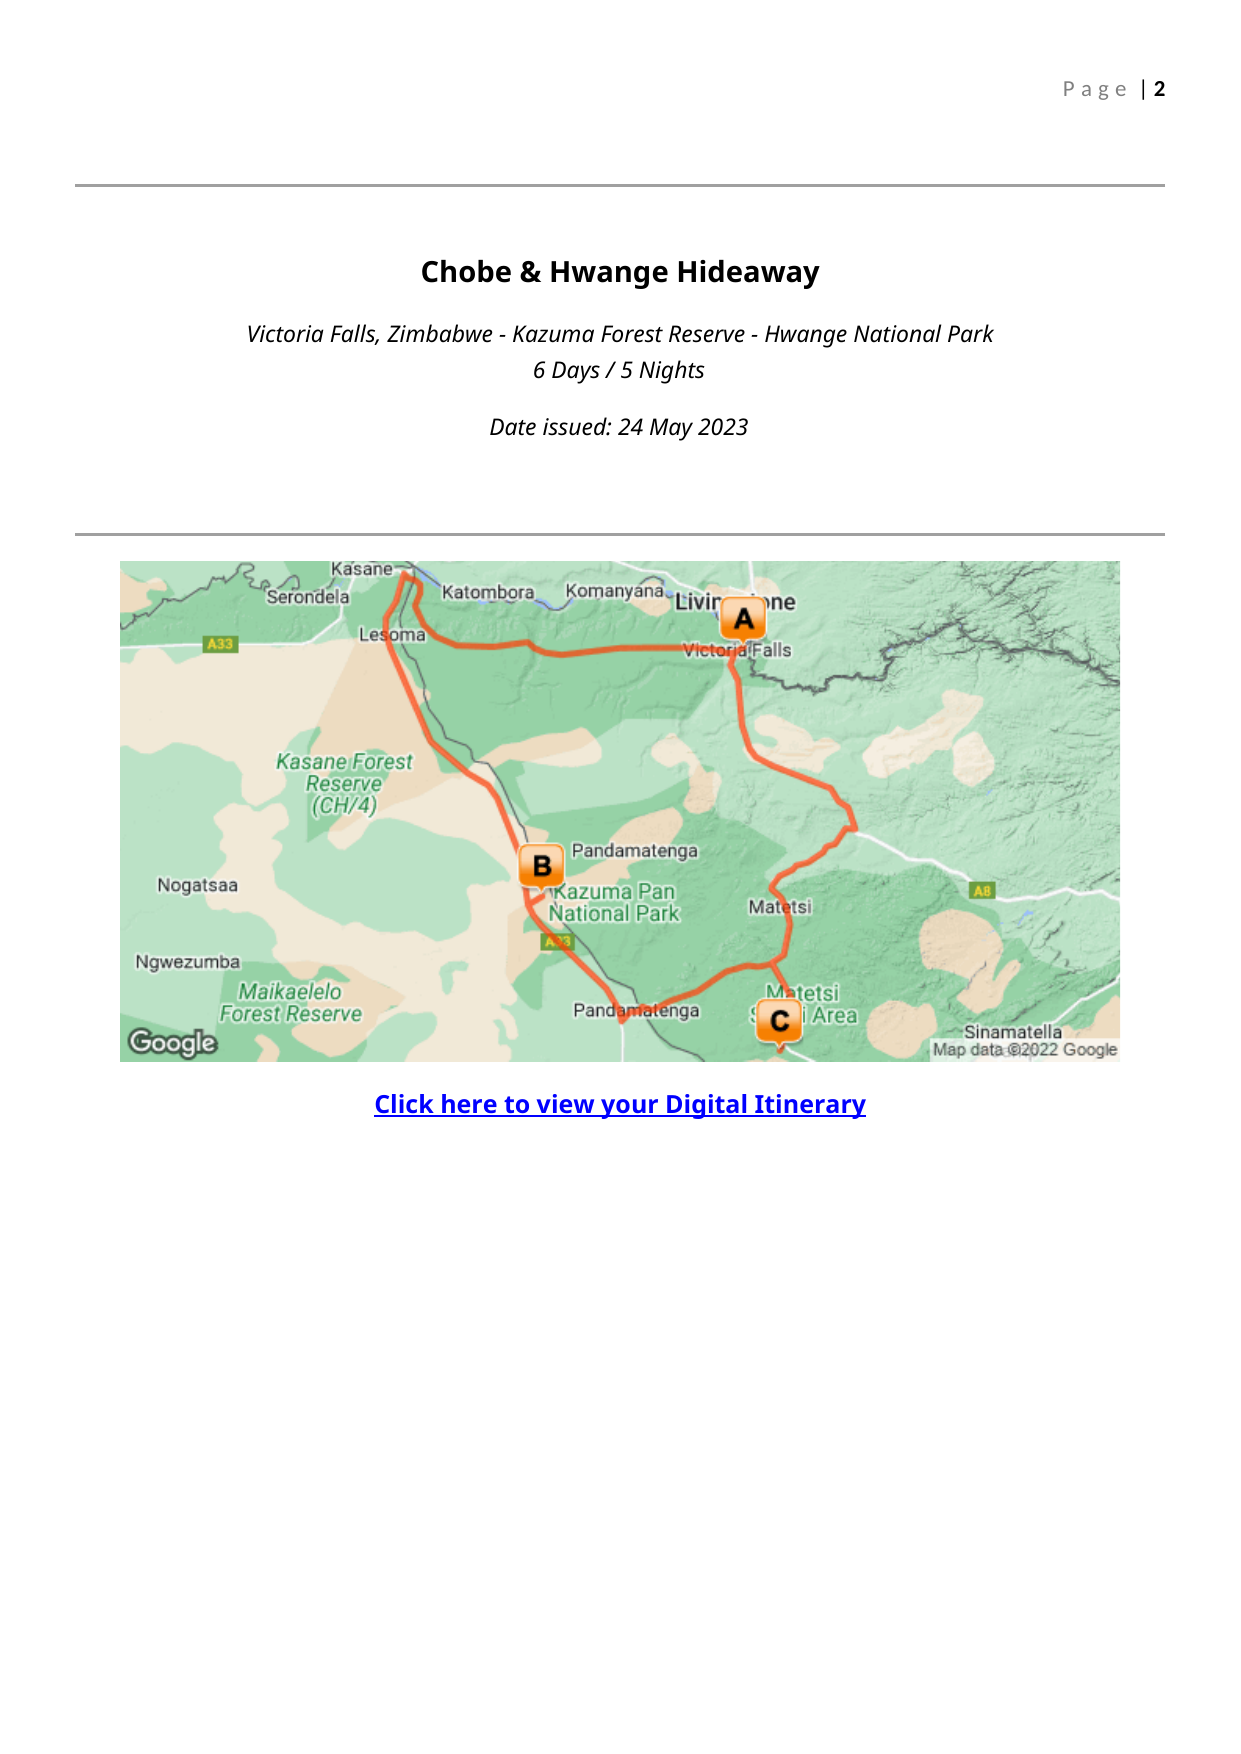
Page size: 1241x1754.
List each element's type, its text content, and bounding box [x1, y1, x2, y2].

text Chobe & Hwange Hideaway [75, 252, 1165, 291]
subtitle Click here to view your Digital Itinerary [75, 1086, 1165, 1120]
text Date issued: 24 May 2023 [75, 411, 1165, 474]
text Victoria Falls, Zimbabwe - Kazuma Forest Reserve - Hwange National Park 6 Days / 5 Nights [75, 318, 1165, 385]
